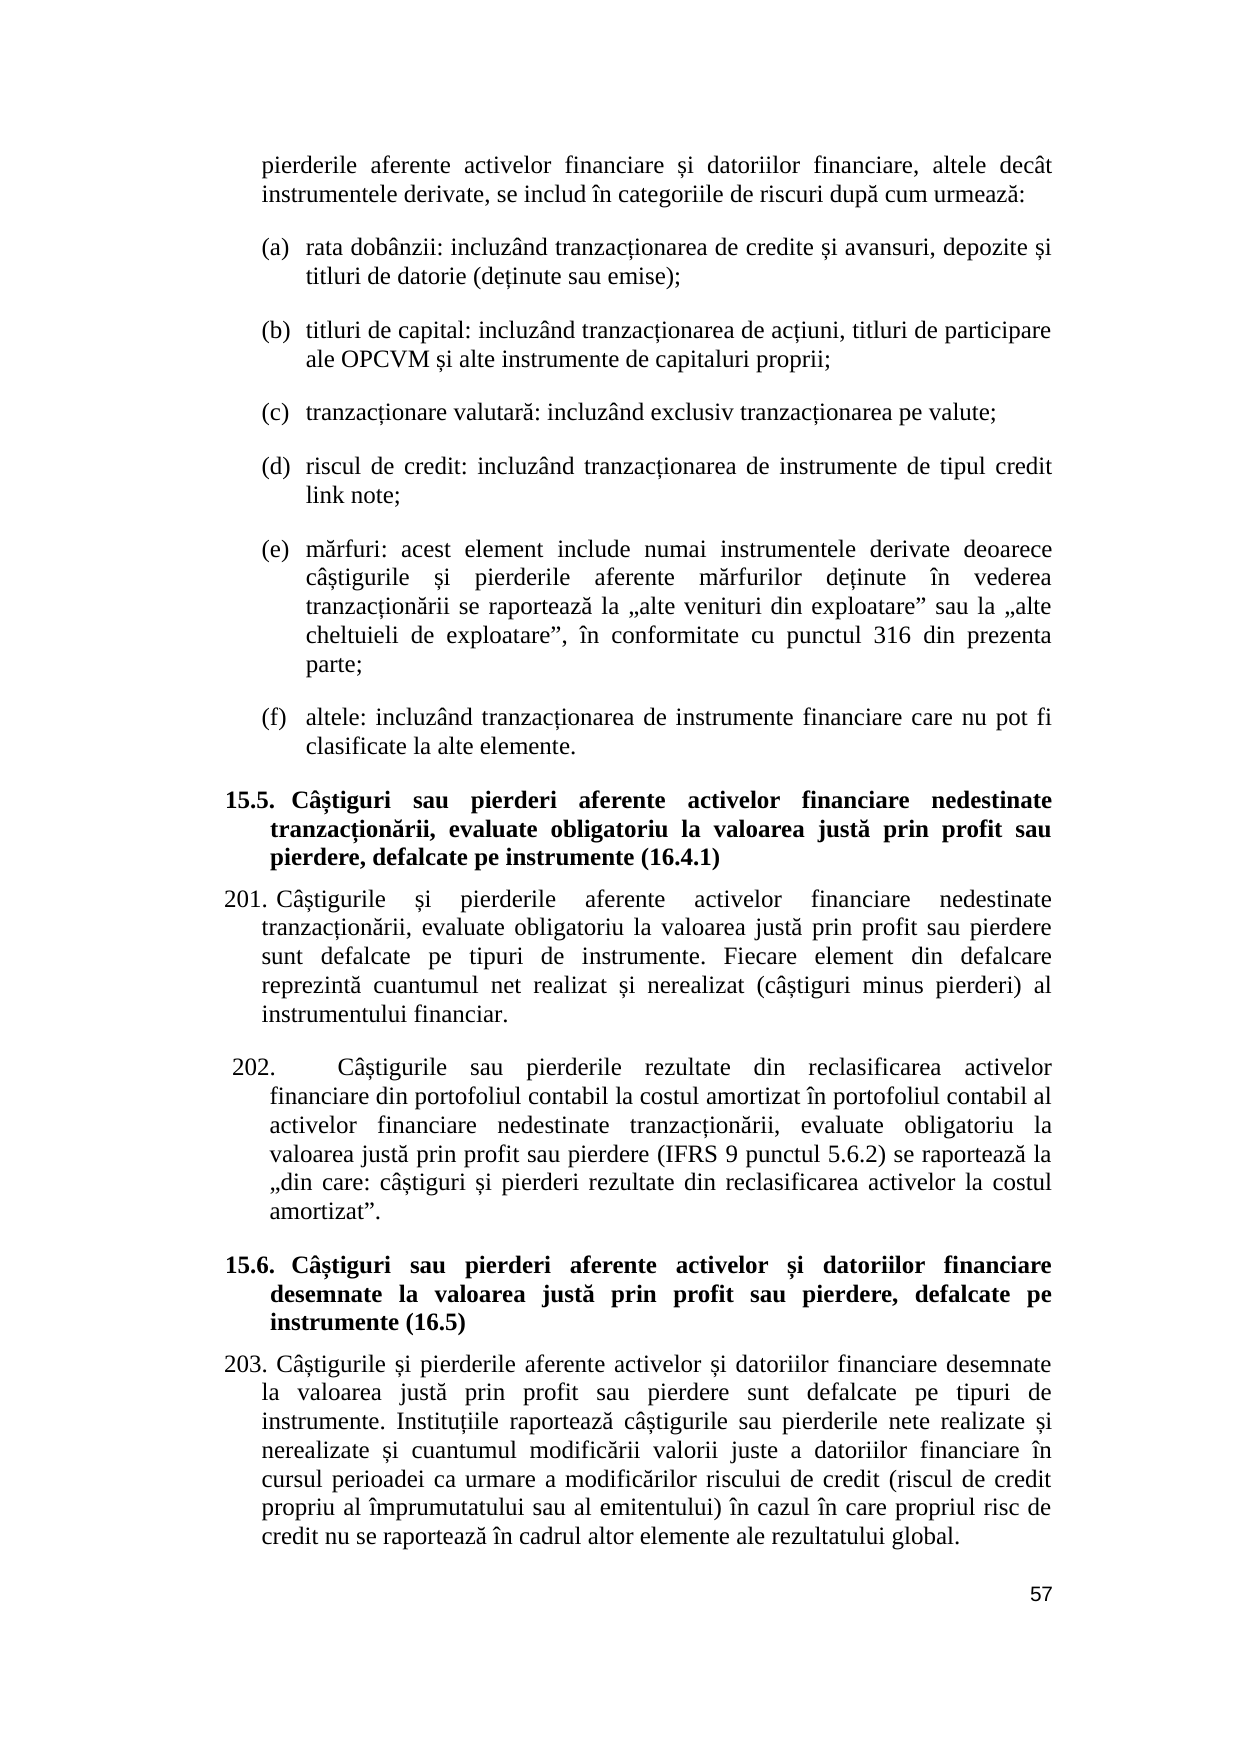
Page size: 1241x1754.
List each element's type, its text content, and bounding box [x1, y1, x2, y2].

list altele: incluzând tranzacționarea de instrumente financiare care nu pot fi clasificate la alte elemente. [261, 702, 1053, 760]
subtitle Câștiguri sau pierderi aferente activelor financiare nedestinate tranzacționării, evaluate obligatoriu la valoarea justă prin profit sau pierdere, defalcate pe instrumente (16.4.1) [225, 785, 1053, 871]
list titluri de capital: incluzând tranzacționarea de acțiuni, titluri de participare ale OPCVM și alte instrumente de capitaluri proprii; [261, 315, 1053, 372]
list riscul de credit: incluzând tranzacționarea de instrumente de tipul credit link note; [261, 451, 1053, 509]
text Câștigurile și pierderile aferente activelor financiare nedestinate tranzacționării, evaluate obligatoriu la valoarea justă prin profit sau pierdere sunt defalcate pe tipuri de instrumente. Fiecare element din defalcare reprezintă cuantumul net realizat și nerealizat (câștiguri minus pierderi) al instrumentului financiar. [224, 884, 1053, 1027]
list rata dobânzii: incluzând tranzacționarea de credite și avansuri, depozite și titluri de datorie (deținute sau emise); [261, 232, 1053, 290]
text Câștigurile sau pierderile rezultate din reclasificarea activelor financiare din portofoliul contabil la costul amortizat în portofoliul contabil al activelor financiare nedestinate tranzacționării, evaluate obligatoriu la valoarea justă prin profit sau pierdere (IFRS 9 punctul 5.6.2) se raportează la „din care: câștiguri și pierderi rezultate din reclasificarea activelor la costul amortizat”. [232, 1052, 1053, 1225]
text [224, 150, 1053, 207]
list tranzacționare valutară: incluzând exclusiv tranzacționarea pe valute; [261, 397, 1053, 426]
list mărfuri: acest element include numai instrumentele derivate deoarece câștigurile și pierderile aferente mărfurilor deținute în vederea tranzacționării se raportează la „alte venituri din exploatare” sau la „alte cheltuieli de exploatare”, în conformitate cu punctul 316 din prezenta parte; [261, 534, 1053, 677]
subtitle Câștiguri sau pierderi aferente activelor și datoriilor financiare desemnate la valoarea justă prin profit sau pierdere, defalcate pe instrumente (16.5) [225, 1250, 1053, 1336]
text Câștigurile și pierderile aferente activelor și datoriilor financiare desemnate la valoarea justă prin profit sau pierdere sunt defalcate pe tipuri de instrumente. Instituțiile raportează câștigurile sau pierderile nete realizate și nerealizate și cuantumul modificării valorii juste a datoriilor financiare în cursul perioadei ca urmare a modificărilor riscului de credit (riscul de credit propriu al împrumutatului sau al emitentului) în cazul în care propriul risc de credit nu se raportează în cadrul altor elemente ale rezultatului global. [224, 1349, 1053, 1550]
